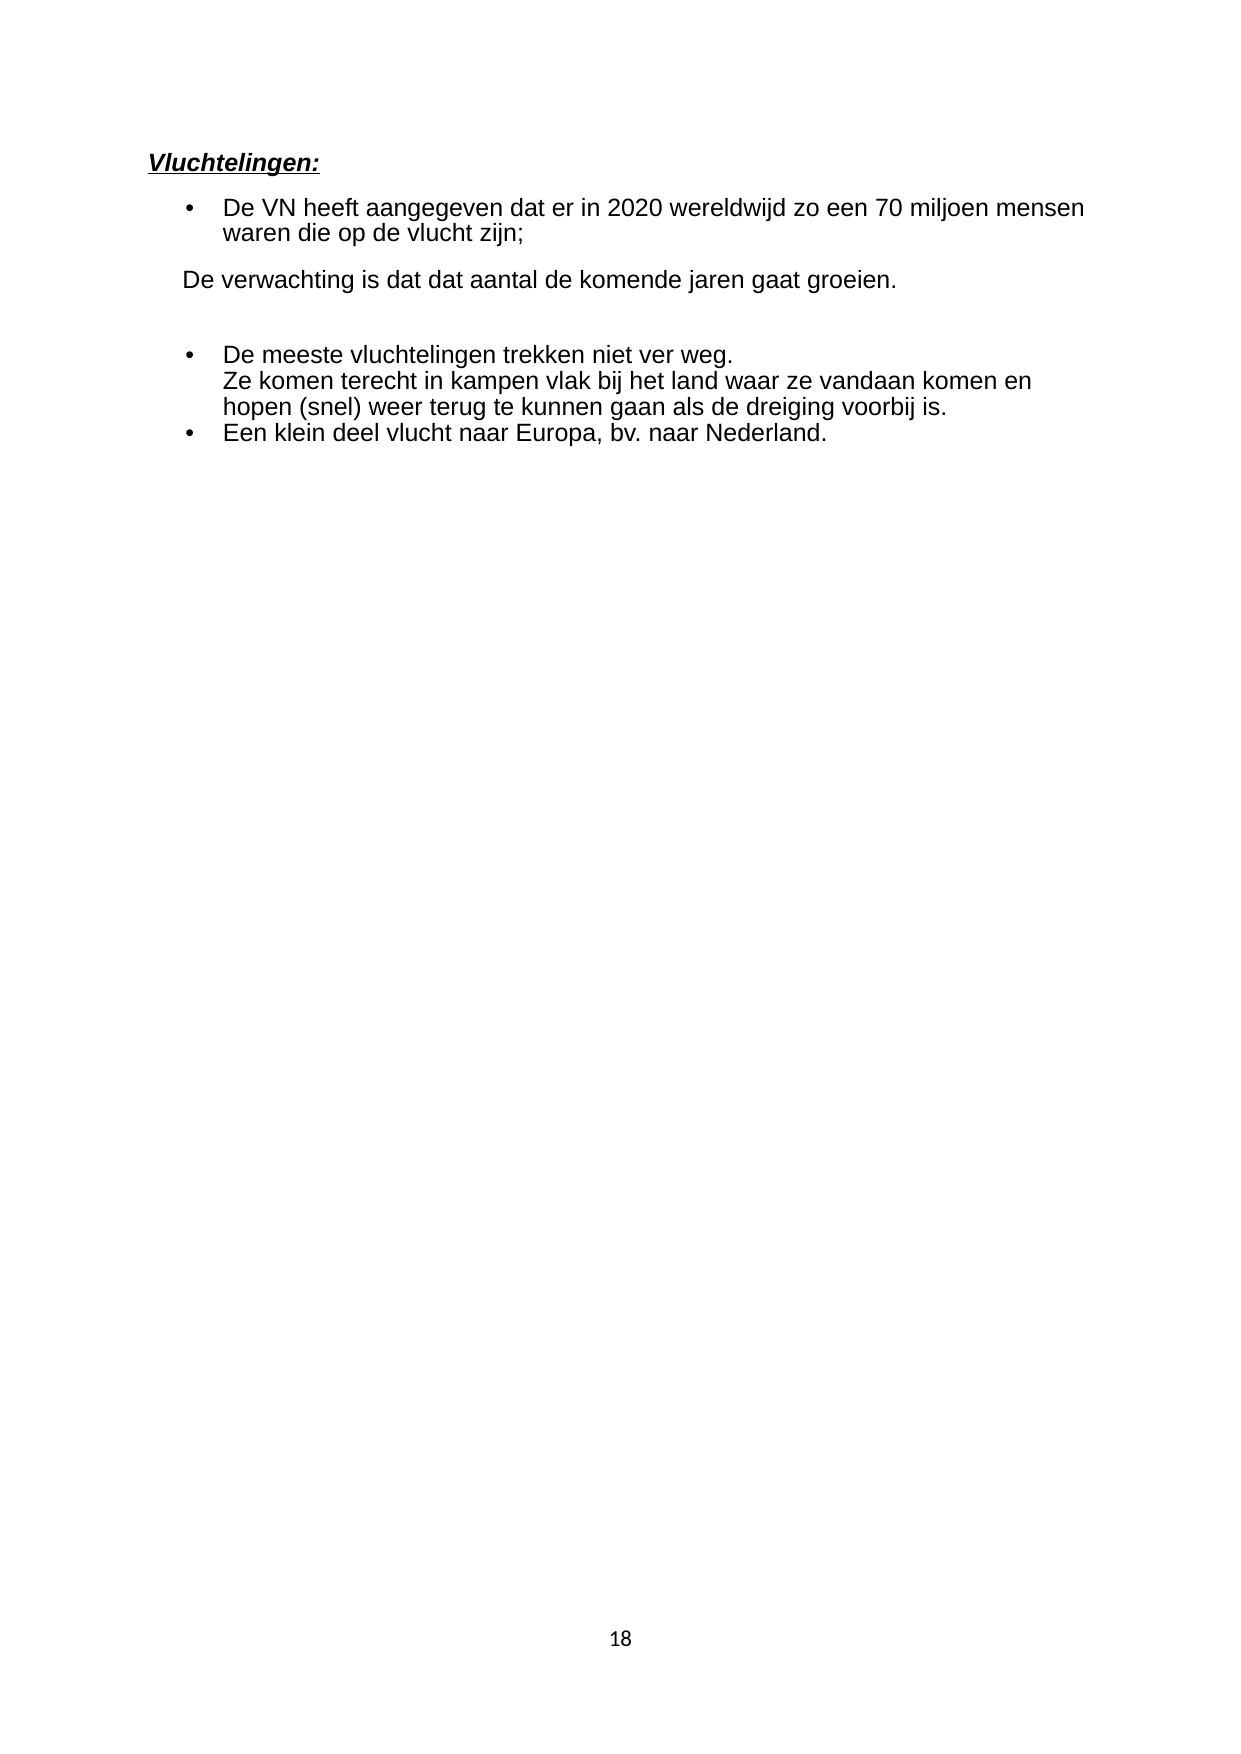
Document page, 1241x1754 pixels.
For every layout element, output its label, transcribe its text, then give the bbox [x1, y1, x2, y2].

list De VN heeft aangegeven dat er in 2020 wereldwijd zo een 70 miljoen mensen waren die op de vlucht zijn; [185, 195, 1093, 247]
list De meeste vluchtelingen trekken niet ver weg. Ze komen terecht in kampen vlak bij het land waar ze vandaan komen en hopen (snel) weer terug te kunnen gaan als de dreiging voorbij is. [185, 343, 1093, 421]
text De verwachting is dat dat aantal de komende jaren gaat groeien. [148, 268, 1093, 294]
list Een klein deel vlucht naar Europa, bv. naar Nederland. [185, 421, 1093, 447]
text Vluchtelingen: [148, 148, 1093, 176]
